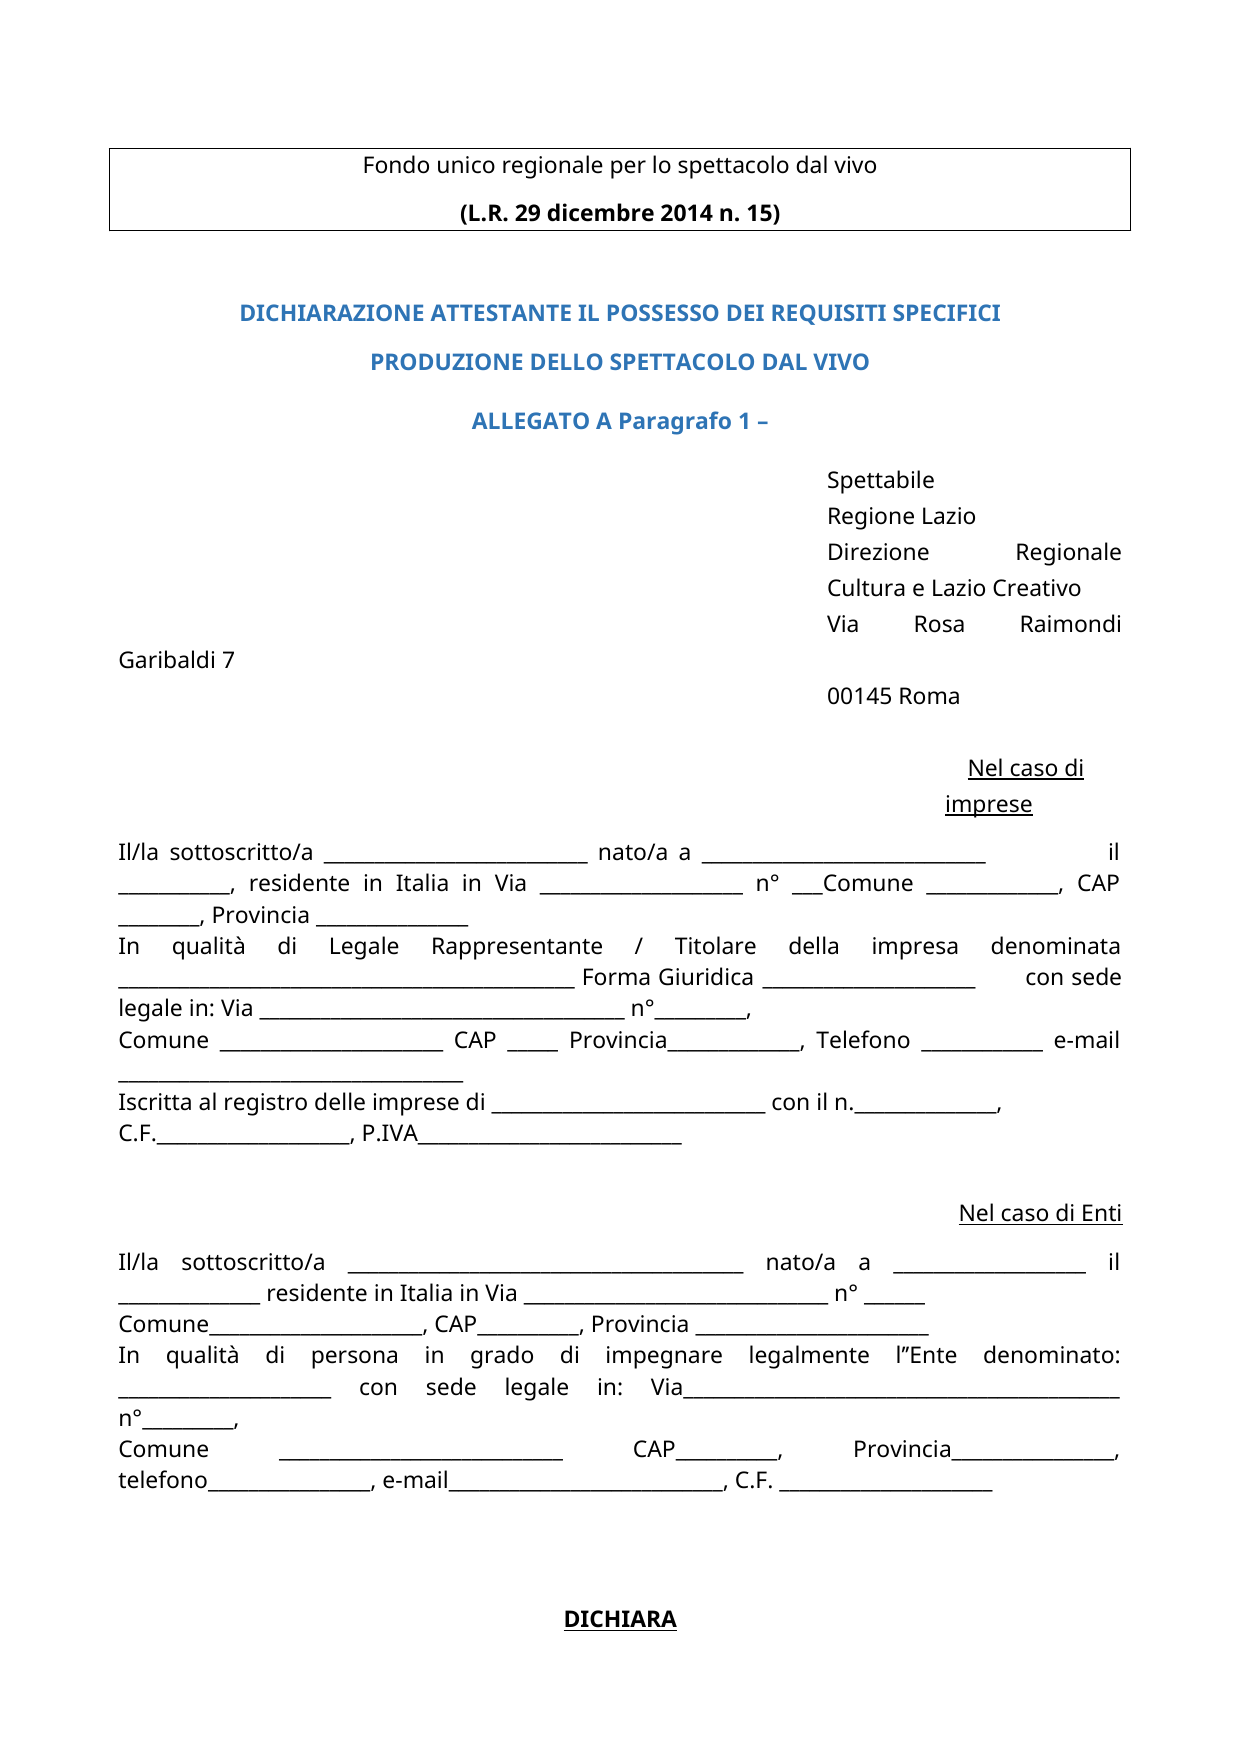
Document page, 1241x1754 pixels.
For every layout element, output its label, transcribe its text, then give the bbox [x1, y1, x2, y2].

text Comune_____________________, CAP__________, Provincia _______________________ [118, 1308, 1122, 1339]
text 00145 Roma [118, 680, 1122, 711]
text Comune ______________________ CAP _____ Provincia_____________, Telefono ____________ e-mail __________________________________ [118, 1024, 1122, 1086]
text Direzione Regionale Cultura e Lazio Creativo [827, 536, 1122, 603]
text In qualità di persona in grado di impegnare legalmente l’’Ente denominato: _____________________ con sede legale in: Via___________________________________________ n°_________, [118, 1339, 1122, 1433]
list DICHIARA [118, 1603, 1122, 1634]
text Nel caso di imprese [856, 752, 1122, 819]
subtitle ALLEGATO A Paragrafo 1 – [118, 405, 1122, 436]
text Via Rosa Raimondi Garibaldi 7 [118, 608, 1122, 675]
text Nel caso di Enti [118, 1197, 1122, 1228]
text Regione Lazio [118, 500, 1122, 531]
text (L.R. 29 dicembre 2014 n. 15) [110, 196, 1130, 230]
text Comune ____________________________ CAP__________, Provincia________________, telefono________________, e-mail___________________________, C.F. _____________________ [118, 1433, 1122, 1496]
text Spettabile [118, 464, 1122, 496]
text In qualità di Legale Rappresentante / Titolare della impresa denominata _____________________________________________ Forma Giuridica _____________________ con sede legale in: Via ____________________________________ n°_________, [118, 930, 1122, 1024]
text Fondo unico regionale per lo spettacolo dal vivo [110, 149, 1130, 180]
text Il/la sottoscritto/a _______________________________________ nato/a a ___________________ il ______________ residente in Italia in Via ______________________________ n° ______ [118, 1246, 1122, 1308]
subtitle PRODUZIONE DELLO SPETTACOLO DAL VIVO [118, 346, 1122, 377]
text Iscritta al registro delle imprese di ___________________________ con il n.______________, [118, 1086, 1122, 1117]
text C.F.___________________, P.IVA__________________________ [118, 1117, 1122, 1149]
text Il/la sottoscritto/a __________________________ nato/a a ____________________________ il ___________, residente in Italia in Via ____________________ n° ___Comune _____________, CAP ________, Provincia _______________ [118, 836, 1122, 930]
subtitle DICHIARAZIONE ATTESTANTE IL POSSESSO DEI REQUISITI SPECIFICI [118, 297, 1122, 328]
